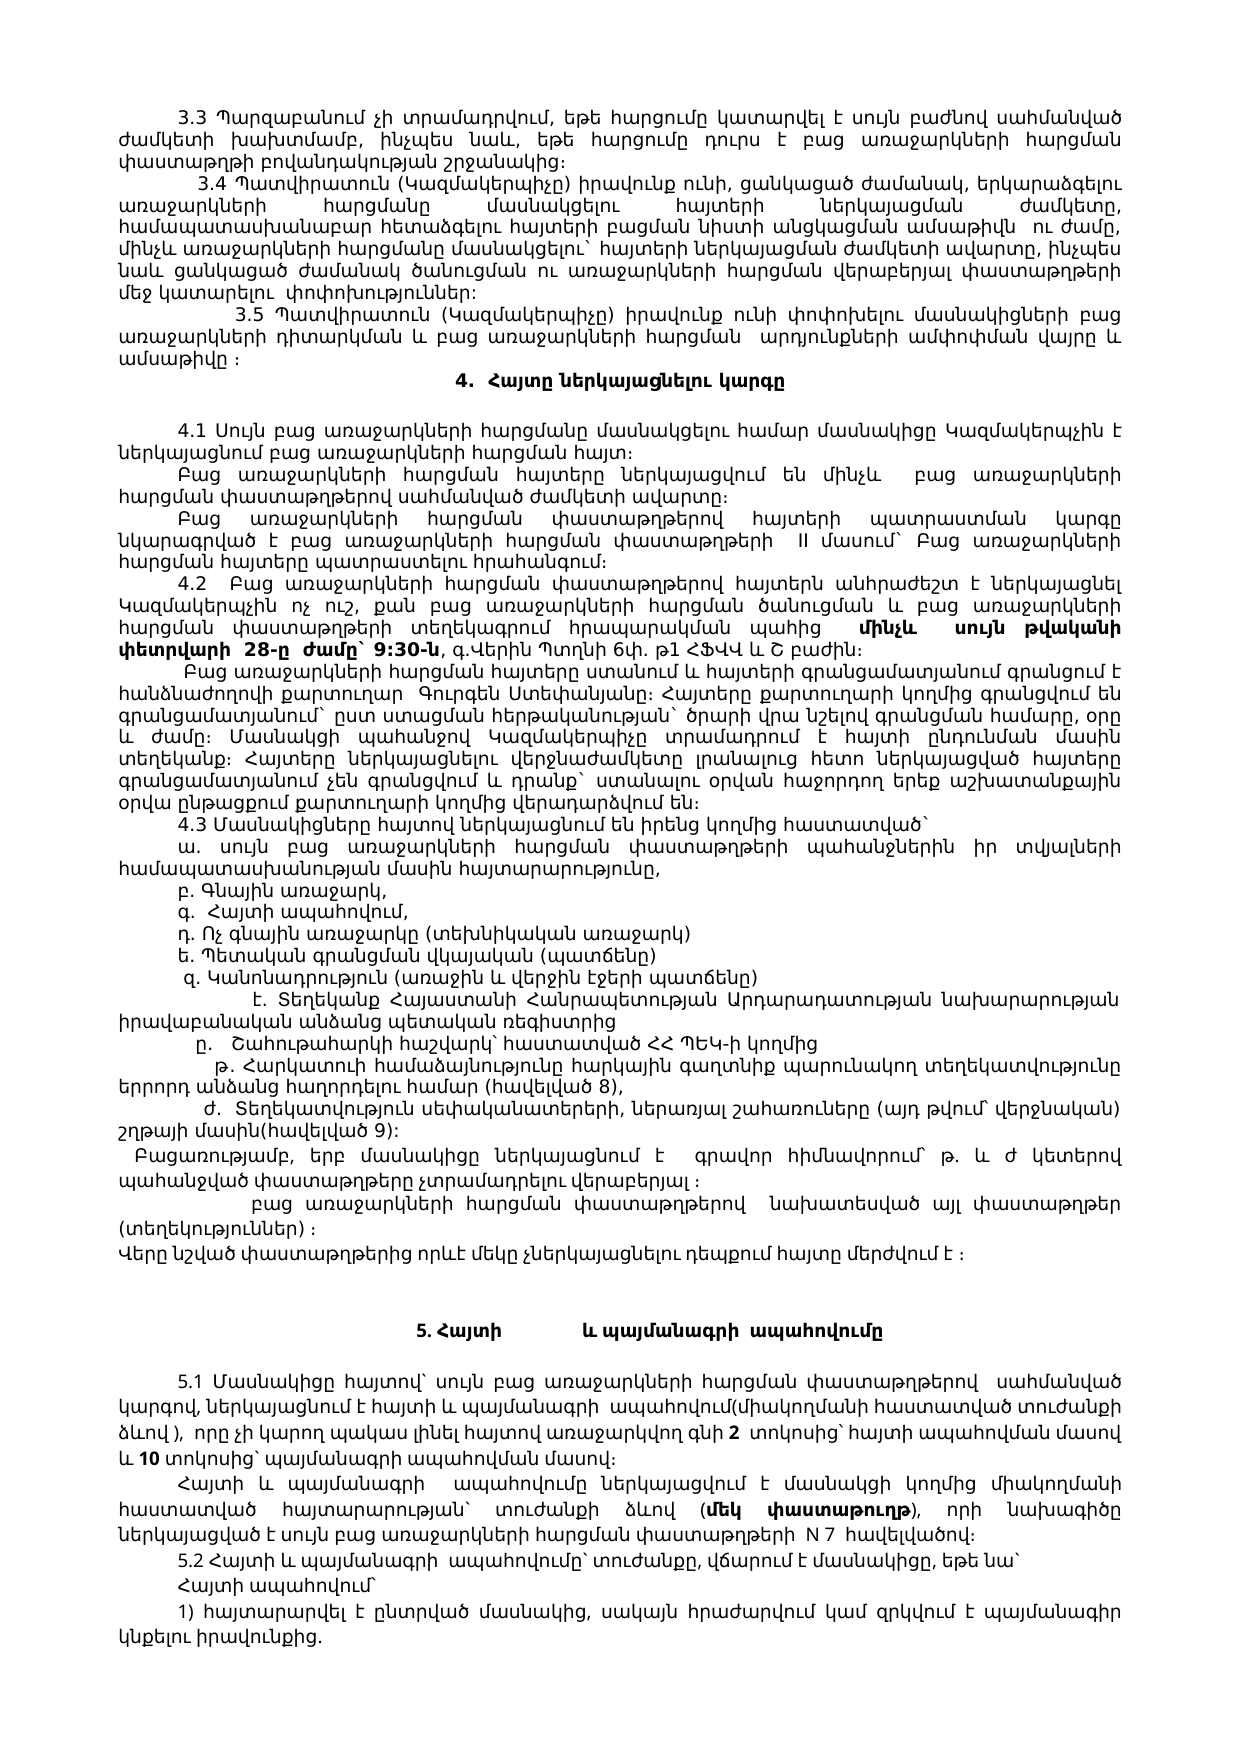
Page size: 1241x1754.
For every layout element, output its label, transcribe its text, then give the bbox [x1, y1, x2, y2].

text 4. Հայտը ներկայացնելու կարգը [118, 370, 1122, 392]
text 3.4 Պատվիրատուն (Կազմակերպիչը) իրավունք ունի, ցանկացած ժամանակ, երկարաձգելու առաջարկների հարցմանը մասնակցելու հայտերի ներկայացման ժամկետը, համապատասխանաբար հետաձգելու հայտերի բացման նիստի անցկացման ամսաթիվն ու ժամը, մինչև առաջարկների հարցմանը մասնակցելու` հայտերի ներկայացման ժամկետի ավարտը, ինչպես նաև ցանկացած ժամանակ ծանուցման ու առաջարկների հարցման վերաբերյալ փաստաթղթերի մեջ կատարելու փոփոխություններ: [118, 173, 1122, 304]
text Բացառությամբ, երբ մասնակիցը ներկայացնում է գրավոր հիմնավորում՝ թ. և ժ կետերով պահանջված փաստաթղթերը չտրամադրելու վերաբերյալ ։ [118, 1142, 1122, 1193]
text Հայտի և պայմանագրի ապահովումը ներկայացվում է մասնակցի կողմից միակողմանի հաստատված հայտարարության` տուժանքի ձևով (մեկ փաստաթուղթ), որի նախագիծը ներկայացված է սույն բաց առաջարկների հարցման փաստաթղթերի N 7 հավելվածով։ [118, 1470, 1122, 1547]
text ա. սույն բաց առաջարկների հարցման փաստաթղթերի պահանջներին իր տվյալների համապատասխանության մասին հայտարարությունը, [118, 836, 1122, 880]
text 4.3 Մասնակիցները հայտով ներկայացնում են իրենց կողմից հաստատված` [118, 814, 1122, 836]
text Վերը նշված փաստաթղթերից որևէ մեկը չներկայացնելու դեպքում հայտը մերժվում է ։ [118, 1241, 1122, 1266]
text 3.3 Պարզաբանում չի տրամադրվում, եթե հարցումը կատարվել է սույն բաժնով սահմանված ժամկետի խախտմամբ, ինչպես նաև, եթե հարցումը դուրս է բաց առաջարկների հարցման փաստաթղթի բովանդակության շրջանակից։ [118, 107, 1122, 173]
text զ. Կանոնադրություն (առաջին և վերջին էջերի պատճենը) [118, 967, 1122, 989]
text 5. Հայտի և պայմանագրի ապահովումը [118, 1317, 1122, 1343]
text 4.2 Բաց առաջարկների հարցման փաստաթղթերով հայտերն անհրաժեշտ է ներկայացնել Կազմակերպչին ոչ ուշ, քան բաց առաջարկների հարցման ծանուցման և բաց առաջարկների հարցման փաստաթղթերի տեղեկագրում հրապարակման պահից մինչև սույն թվականի փետրվարի 28-ը ժամը` 9:30-ն, գ.Վերին Պտղնի 6փ. թ1 ՀՖՎՎ և Շ բաժին։ [118, 573, 1122, 661]
text 5.2 Հայտի և պայմանագրի ապահովումը` տուժանքը, վճարում է մասնակիցը, եթե նա` [118, 1547, 1122, 1572]
text Բաց առաջարկների հարցման հայտերը ստանում և հայտերի գրանցամատյանում գրանցում է հանձնաժողովի քարտուղար Գուրգեն Ստեփանյանը։ Հայտերը քարտուղարի կողմից գրանցվում են գրանցամատյանում` ըստ ստացման հերթականության` ծրարի վրա նշելով գրանցման համարը, օրը և ժամը։ Մասնակցի պահանջով Կազմակերպիչը տրամադրում է հայտի ընդունման մասին տեղեկանք։ Հայտերը ներկայացնելու վերջնաժամկետը լրանալուց հետո ներկայացված հայտերը գրանցամատյանում չեն գրանցվում և դրանք` ստանալու օրվան հաջորդող երեք աշխատանքային օրվա ընթացքում քարտուղարի կողմից վերադարձվում են։ [118, 661, 1122, 814]
text բ. Գնային առաջարկ, [118, 880, 1122, 902]
text ժ. Տեղեկատվություն սեփականատերերի, ներառյալ շահառուները (այդ թվում՝ վերջնական) շղթայի մասին(հավելված 9): [118, 1098, 1122, 1142]
text Հայտի ապահովում՝ [118, 1572, 1122, 1598]
text է. Տեղեկանք Հայաստանի Հանրապետության Արդարադատության նախարարության իրավաբանական անձանց պետական ռեգիստրից [118, 989, 1122, 1033]
text բաց առաջարկների հարցման փաստաթղթերով նախատեսված այլ փաստաթղթեր (տեղեկություններ) ։ [118, 1193, 1122, 1241]
text ե. Պետական գրանցման վկայական (պատճենը) [118, 945, 1122, 967]
text Բաց առաջարկների հարցման փաստաթղթերով հայտերի պատրաստման կարգը նկարագրված է բաց առաջարկների հարցման փաստաթղթերի II մասում` Բաց առաջարկների հարցման հայտերը պատրաստելու հրահանգում։ [118, 508, 1122, 573]
text Բաց առաջարկների հարցման հայտերը ներկայացվում են մինչև բաց առաջարկների հարցման փաստաթղթերով սահմանված ժամկետի ավարտը։ [118, 464, 1122, 508]
text 5.1 Մասնակիցը հայտով` սույն բաց առաջարկների հարցման փաստաթղթերով սահմանված կարգով, ներկայացնում է հայտի և պայմանագրի ապահովում(միակողմանի հաստատված տուժանքի ձևով ), որը չի կարող պակաս լինել հայտով առաջարկվող գնի 2 տոկոսից՝ հայտի ապահովման մասով և 10 տոկոսից` պայմանագրի ապահովման մասով։ [118, 1368, 1122, 1470]
text թ. Հարկատուի համաձայնությունը հարկային գաղտնիք պարունակող տեղեկատվությունը երրորդ անձանց հաղորդելու համար (հավելված 8), [118, 1055, 1122, 1098]
text 4.1 Սույն բաց առաջարկների հարցմանը մասնակցելու համար մասնակիցը Կազմակերպչին է ներկայացնում բաց առաջարկների հարցման հայտ։ [118, 420, 1122, 464]
text 1) հայտարարվել է ընտրված մասնակից, սակայն հրաժարվում կամ զրկվում է պայմանագիր կնքելու իրավունքից. [118, 1598, 1122, 1649]
text գ. Հայտի ապահովում, [118, 902, 1122, 923]
text 3.5 Պատվիրատուն (Կազմակերպիչը) իրավունք ունի փոփոխելու մասնակիցների բաց առաջարկների դիտարկման և բաց առաջարկների հարցման արդյունքների ամփոփման վայրը և ամսաթիվը ։ [118, 304, 1122, 370]
text դ. Ոչ գնային առաջարկը (տեխնիկական առաջարկ) [118, 923, 1122, 945]
text ը. Շահութահարկի հաշվարկ՝ հաստատված ՀՀ ՊԵԿ-ի կողմից [118, 1033, 1122, 1055]
